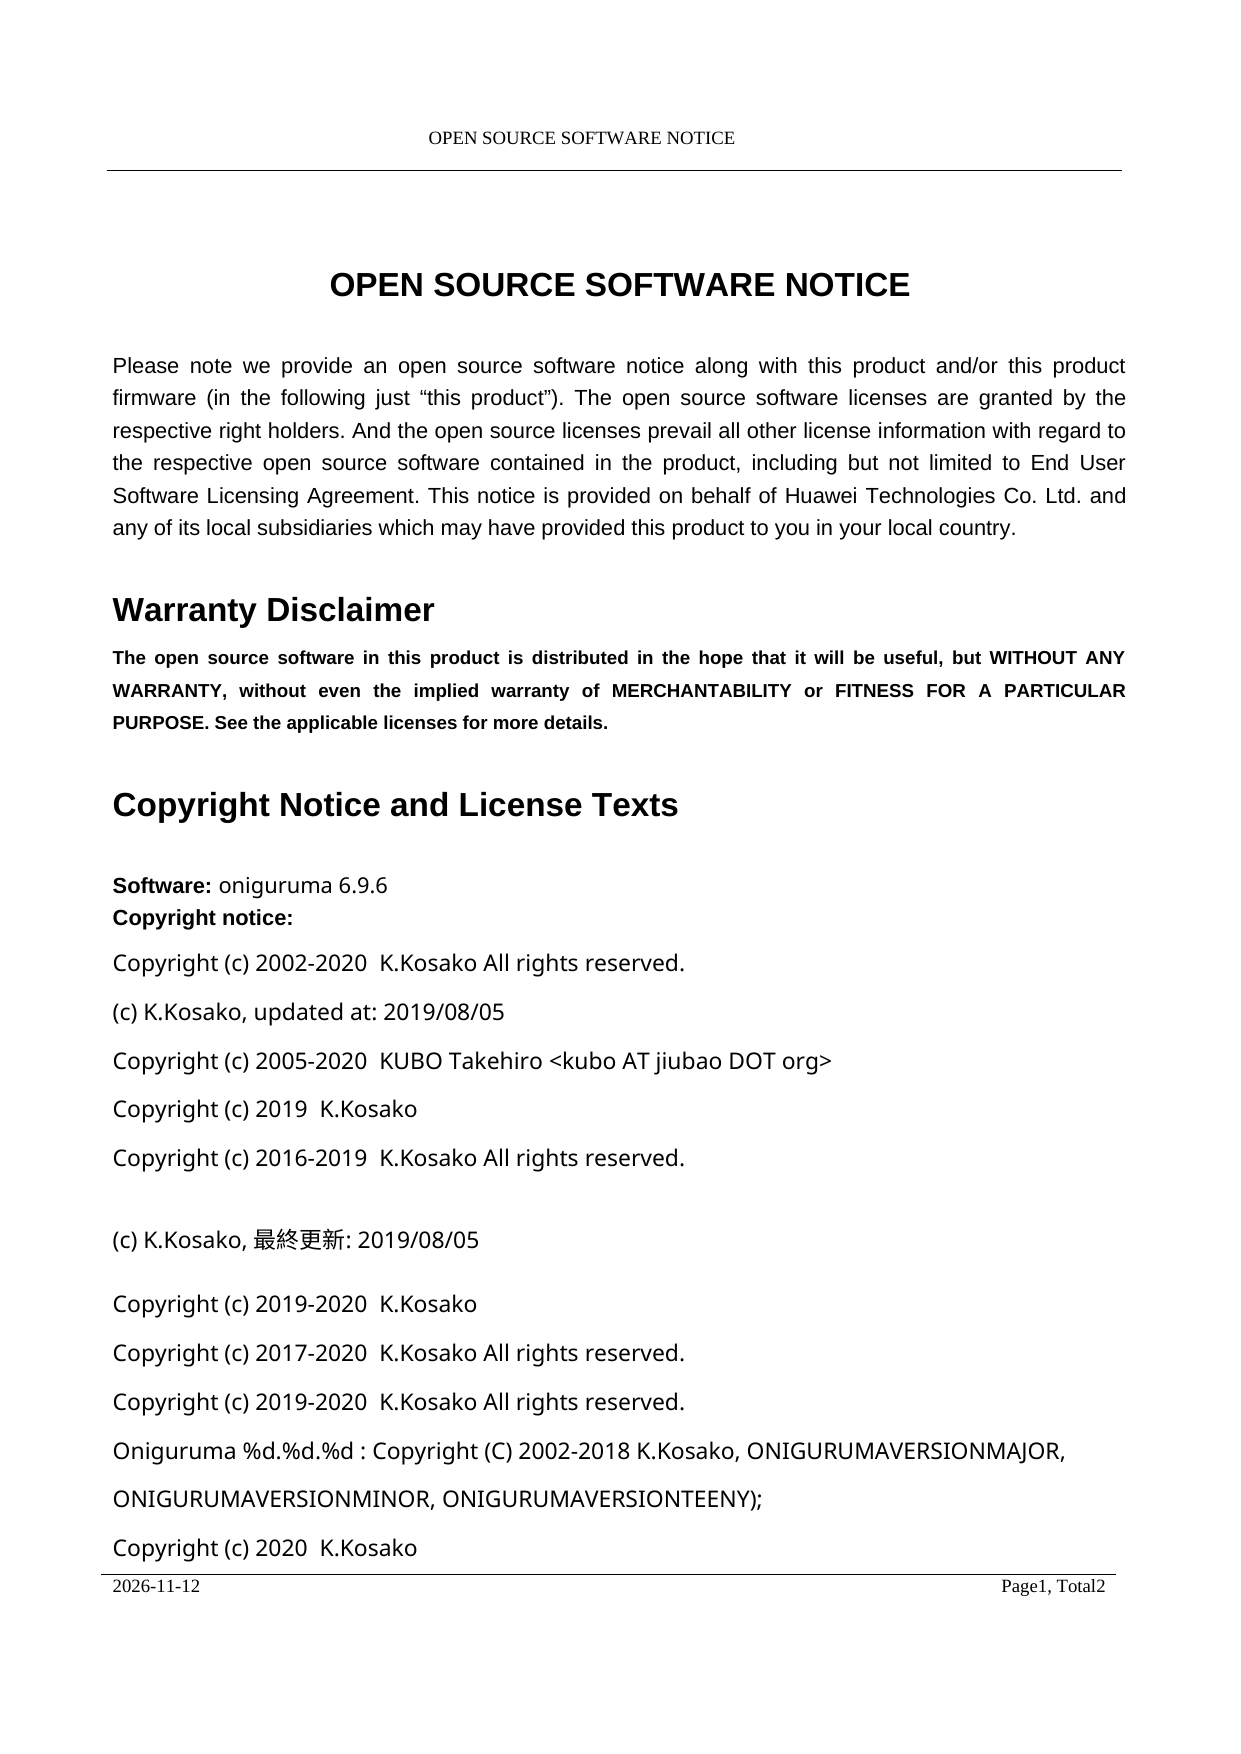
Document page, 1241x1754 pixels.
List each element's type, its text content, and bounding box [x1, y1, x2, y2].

text Software: oniguruma 6.9.6 [112, 869, 1128, 901]
text The open source software in this product is distributed in the hope that it will be useful, but WITHOUT ANY WARRANTY, without even the implied warranty of MERCHANTABILITY or FITNESS FOR A PARTICULAR PURPOSE. See the applicable licenses for more details. [112, 641, 1128, 739]
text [112, 947, 1128, 1564]
text Warranty Disclaimer [112, 576, 1128, 641]
text Please note we provide an open source software notice along with this product and/or this product firmware (in the following just “this product”). The open source software licenses are granted by the respective right holders. And the open source licenses prevail all other license information with regard to the respective open source software contained in the product, including but not limited to End User Software Licensing Agreement. This notice is provided on behalf of Huawei Technologies Co. Ltd. and any of its local subsidiaries which may have provided this product to you in your local country. [112, 349, 1128, 544]
text Copyright notice: [112, 901, 1128, 934]
text OPEN SOURCE SOFTWARE NOTICE [112, 251, 1128, 316]
text Copyright Notice and License Texts [112, 771, 1128, 836]
